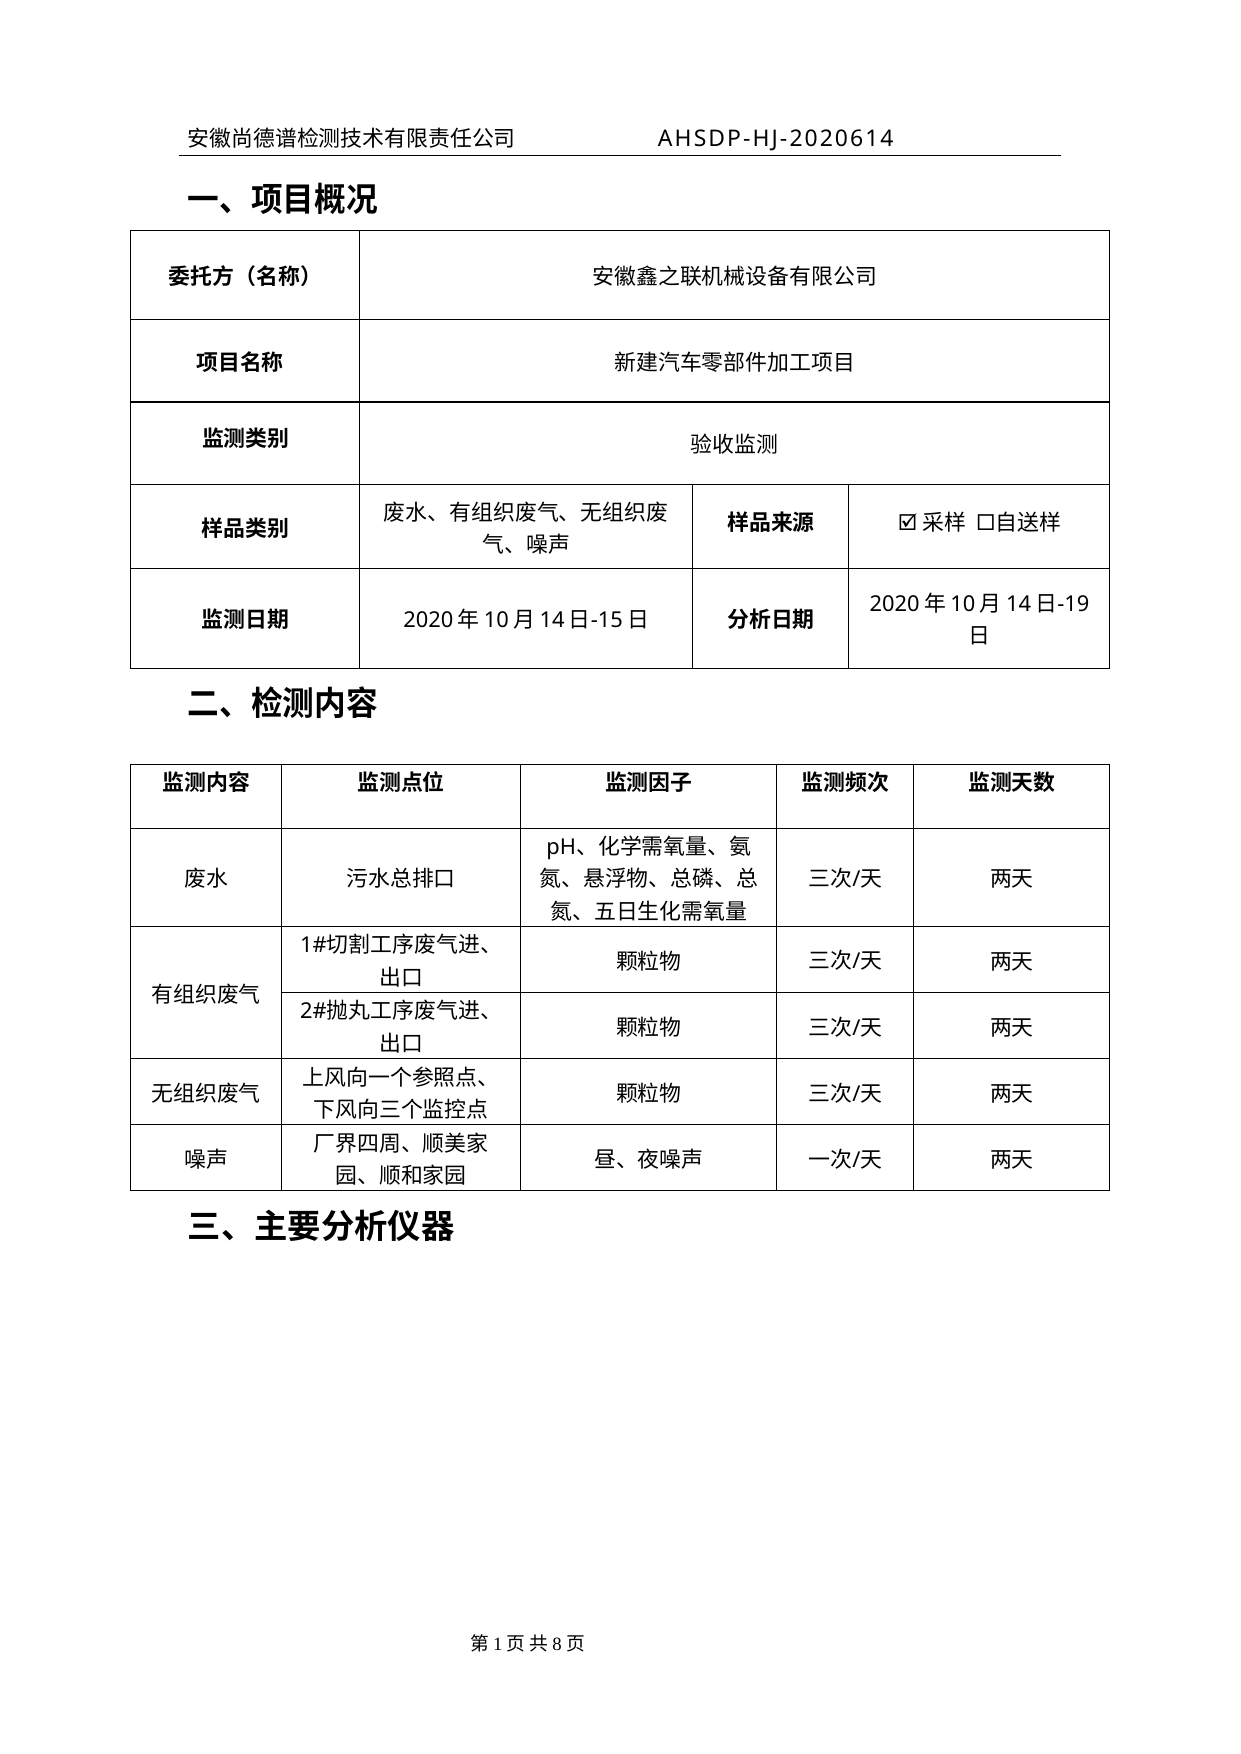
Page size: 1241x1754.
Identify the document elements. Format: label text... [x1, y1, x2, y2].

table_header 监测点位 [282, 765, 520, 827]
table_header 安徽鑫之联机械设备有限公司 [360, 231, 1109, 318]
table_cell 项目名称 [131, 320, 359, 401]
table_cell 三次/天 [777, 927, 913, 992]
table_cell 有组织废气 [131, 927, 281, 1058]
table_cell 三次/天 [777, 829, 913, 926]
table_cell 两天 [914, 927, 1109, 992]
table_cell 废水 [131, 829, 281, 926]
table_cell 分析日期 [693, 569, 848, 667]
table_cell 2020年10月14日-19日 [849, 569, 1109, 667]
subtitle 一、项目概况 [187, 165, 1053, 230]
table_cell 三次/天 [777, 993, 913, 1058]
table_cell 两天 [914, 1059, 1109, 1124]
table_cell 采样 自送样 [849, 485, 1109, 568]
table_cell 2020年10月14日-15日 [360, 569, 692, 667]
table_cell 两天 [914, 993, 1109, 1058]
table_cell 昼、夜噪声 [521, 1125, 776, 1190]
table_cell 无组织废气 [131, 1059, 281, 1124]
table_cell 上风向一个参照点、下风向三个监控点 [282, 1059, 520, 1124]
text 三、主要分析仪器 [187, 1191, 1053, 1256]
table_cell 三次/天 [777, 1059, 913, 1124]
table_header 监测频次 [777, 765, 913, 827]
text 二、检测内容 [187, 669, 1053, 733]
table_cell 厂界四周、顺美家园、顺和家园 [282, 1125, 520, 1190]
table_cell 样品来源 [693, 485, 848, 568]
table_cell 监测日期 [131, 569, 359, 667]
table_header 监测内容 [131, 765, 281, 827]
table_cell 颗粒物 [521, 1059, 776, 1124]
table_cell pH、化学需氧量、氨氮、悬浮物、总磷、总氮、五日生化需氧量 [521, 829, 776, 926]
table_cell 噪声 [131, 1125, 281, 1190]
table_cell 一次/天 [777, 1125, 913, 1190]
table_cell 监测类别 [131, 403, 359, 484]
table_cell 1#切割工序废气进、出口 [282, 927, 520, 992]
table_cell 验收监测 [360, 403, 1109, 484]
table_cell 样品类别 [131, 485, 359, 568]
table_header 监测天数 [914, 765, 1109, 827]
table_cell 2#抛丸工序废气进、出口 [282, 993, 520, 1058]
table_header 监测因子 [521, 765, 776, 827]
table_cell 污水总排口 [282, 829, 520, 926]
table_cell 废水、有组织废气、无组织废气、噪声 [360, 485, 692, 568]
table_cell 新建汽车零部件加工项目 [360, 320, 1109, 401]
table_cell 两天 [914, 1125, 1109, 1190]
table_cell 颗粒物 [521, 993, 776, 1058]
table_header 委托方（名称） [131, 231, 359, 318]
table_cell 两天 [914, 829, 1109, 926]
table_cell 颗粒物 [521, 927, 776, 992]
